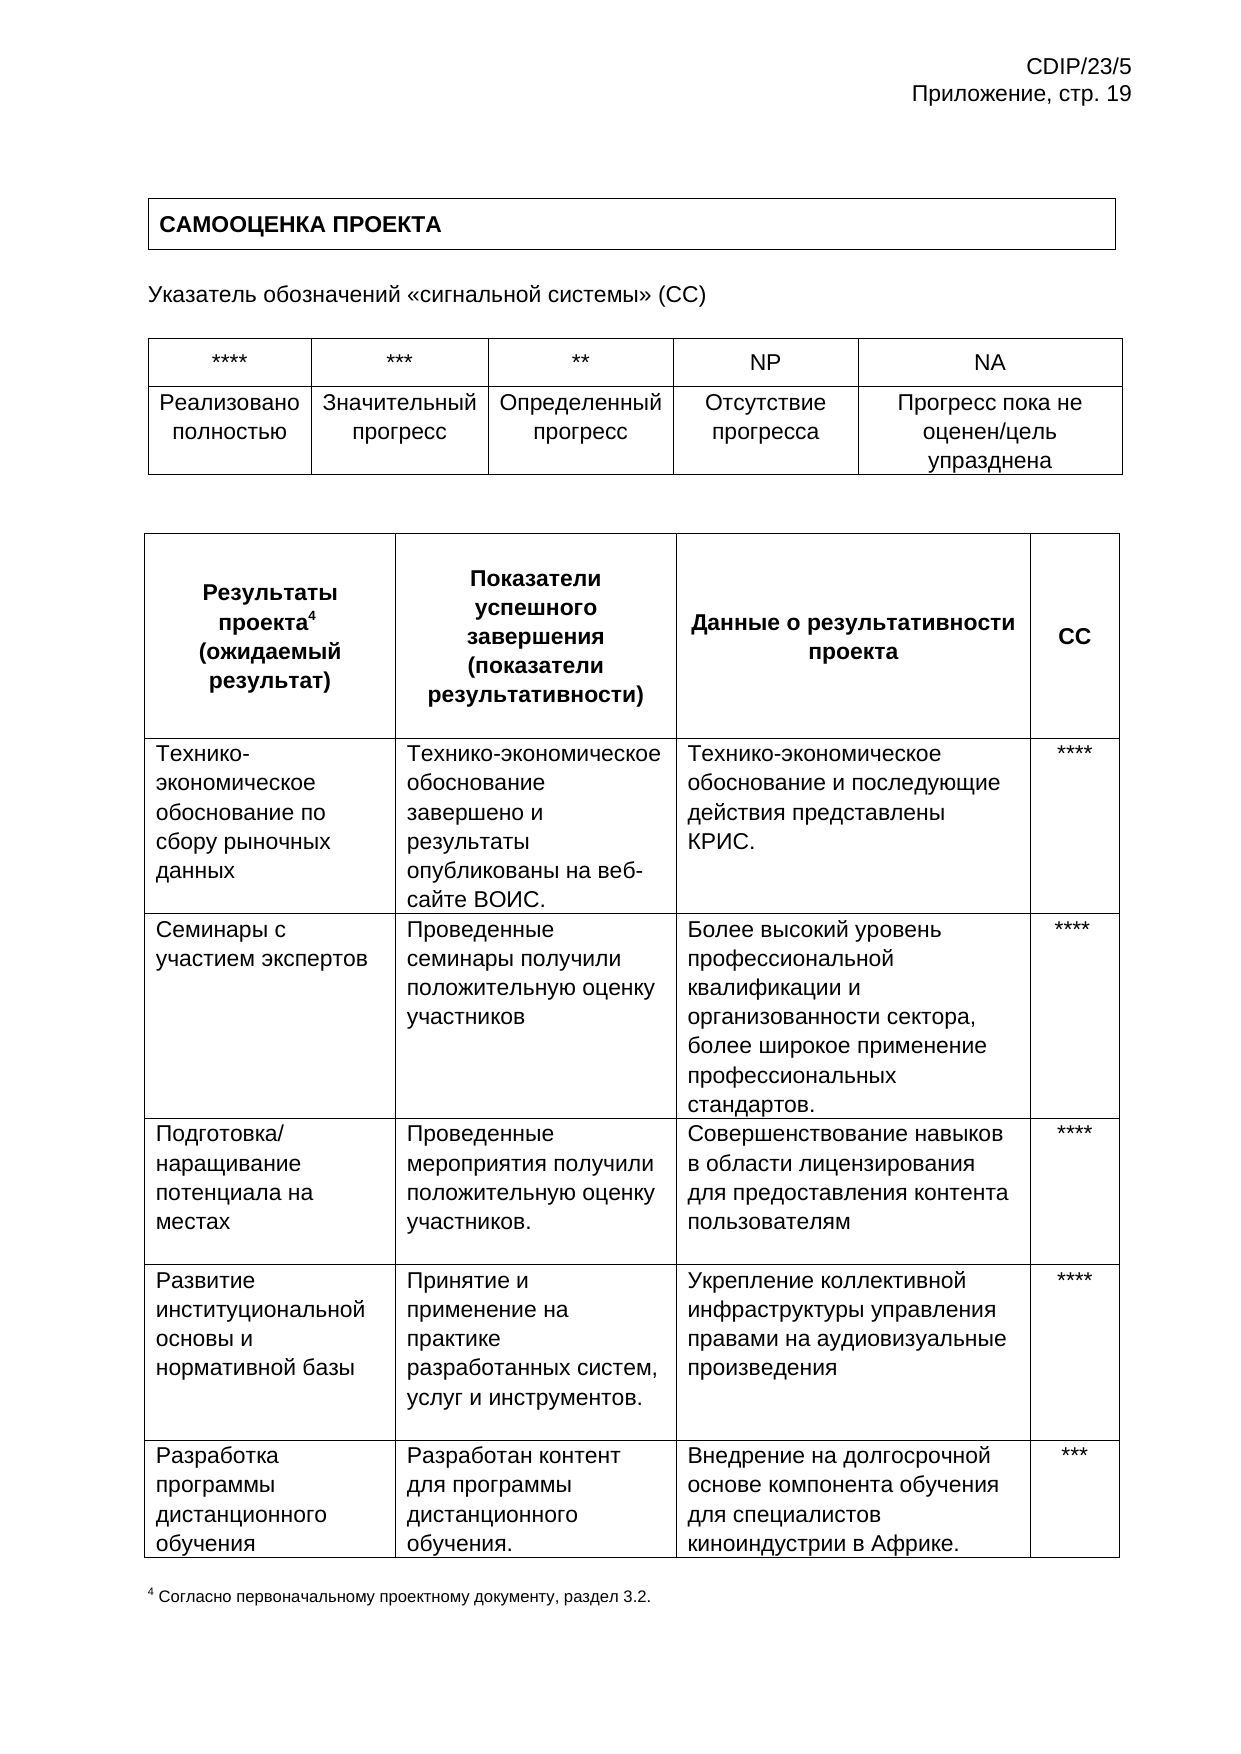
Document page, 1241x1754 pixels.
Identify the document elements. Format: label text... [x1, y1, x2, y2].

text Указатель обозначений «сигнальной системы» (СС) [148, 279, 1122, 308]
table_cell Более высокий уровень профессиональной квалификации и организованности сектора, более широкое применение профессиональных стандартов. [677, 914, 1030, 1118]
table_cell Значительный прогресс [312, 387, 488, 474]
table_cell Технико-экономическое обоснование по сбору рыночных данных [145, 739, 395, 913]
table_cell Принятие и применение на практике разработанных систем, услуг и инструментов. [396, 1265, 676, 1440]
table_header Результаты проекта (ожидаемый результат) [145, 534, 395, 738]
table_cell Проведенные мероприятия получили положительную оценку участников. [396, 1119, 676, 1264]
table_cell Определенный прогресс [489, 387, 673, 474]
table_cell Совершенствование навыков в области лицензирования для предоставления контента пользователям [677, 1119, 1030, 1264]
table_cell Развитие институциональной основы и нормативной базы [145, 1265, 395, 1440]
table_cell Технико-экономическое обоснование и последующие действия представлены КРИС. [677, 739, 1030, 913]
table_header Показатели успешного завершения (показатели результативности) [396, 534, 676, 738]
table_header *** [312, 339, 488, 386]
table_header **** [149, 339, 311, 386]
table_cell **** [1031, 739, 1119, 913]
table_cell Укрепление коллективной инфраструктуры управления правами на аудиовизуальные произведения [677, 1265, 1030, 1440]
table_header NA [859, 339, 1122, 386]
table_cell Проведенные семинары получили положительную оценку участников [396, 914, 676, 1118]
table_cell **** [1031, 1119, 1119, 1264]
table_cell Технико-экономическое обоснование завершено и результаты опубликованы на веб-сайте ВОИС. [396, 739, 676, 913]
table_header NP [674, 339, 858, 386]
table_cell Прогресс пока не оценен/цель упразднена [859, 387, 1122, 474]
table_header Данные о результативности проекта [677, 534, 1030, 738]
table_cell *** [1031, 1441, 1119, 1557]
table_header СС [1031, 534, 1119, 738]
table_header САМООЦЕНКА ПРОЕКТА [149, 199, 1115, 249]
table_cell **** [1031, 914, 1119, 1118]
table_cell Реализовано полностью [149, 387, 311, 474]
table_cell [145, 1441, 395, 1557]
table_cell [677, 1441, 1030, 1557]
table_cell Отсутствие прогресса [674, 387, 858, 474]
table_header ** [489, 339, 673, 386]
table_cell **** [1031, 1265, 1119, 1440]
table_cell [396, 1441, 676, 1557]
table_cell Подготовка/ наращивание потенциала на местах [145, 1119, 395, 1264]
table_cell Семинары с участием экспертов [145, 914, 395, 1118]
